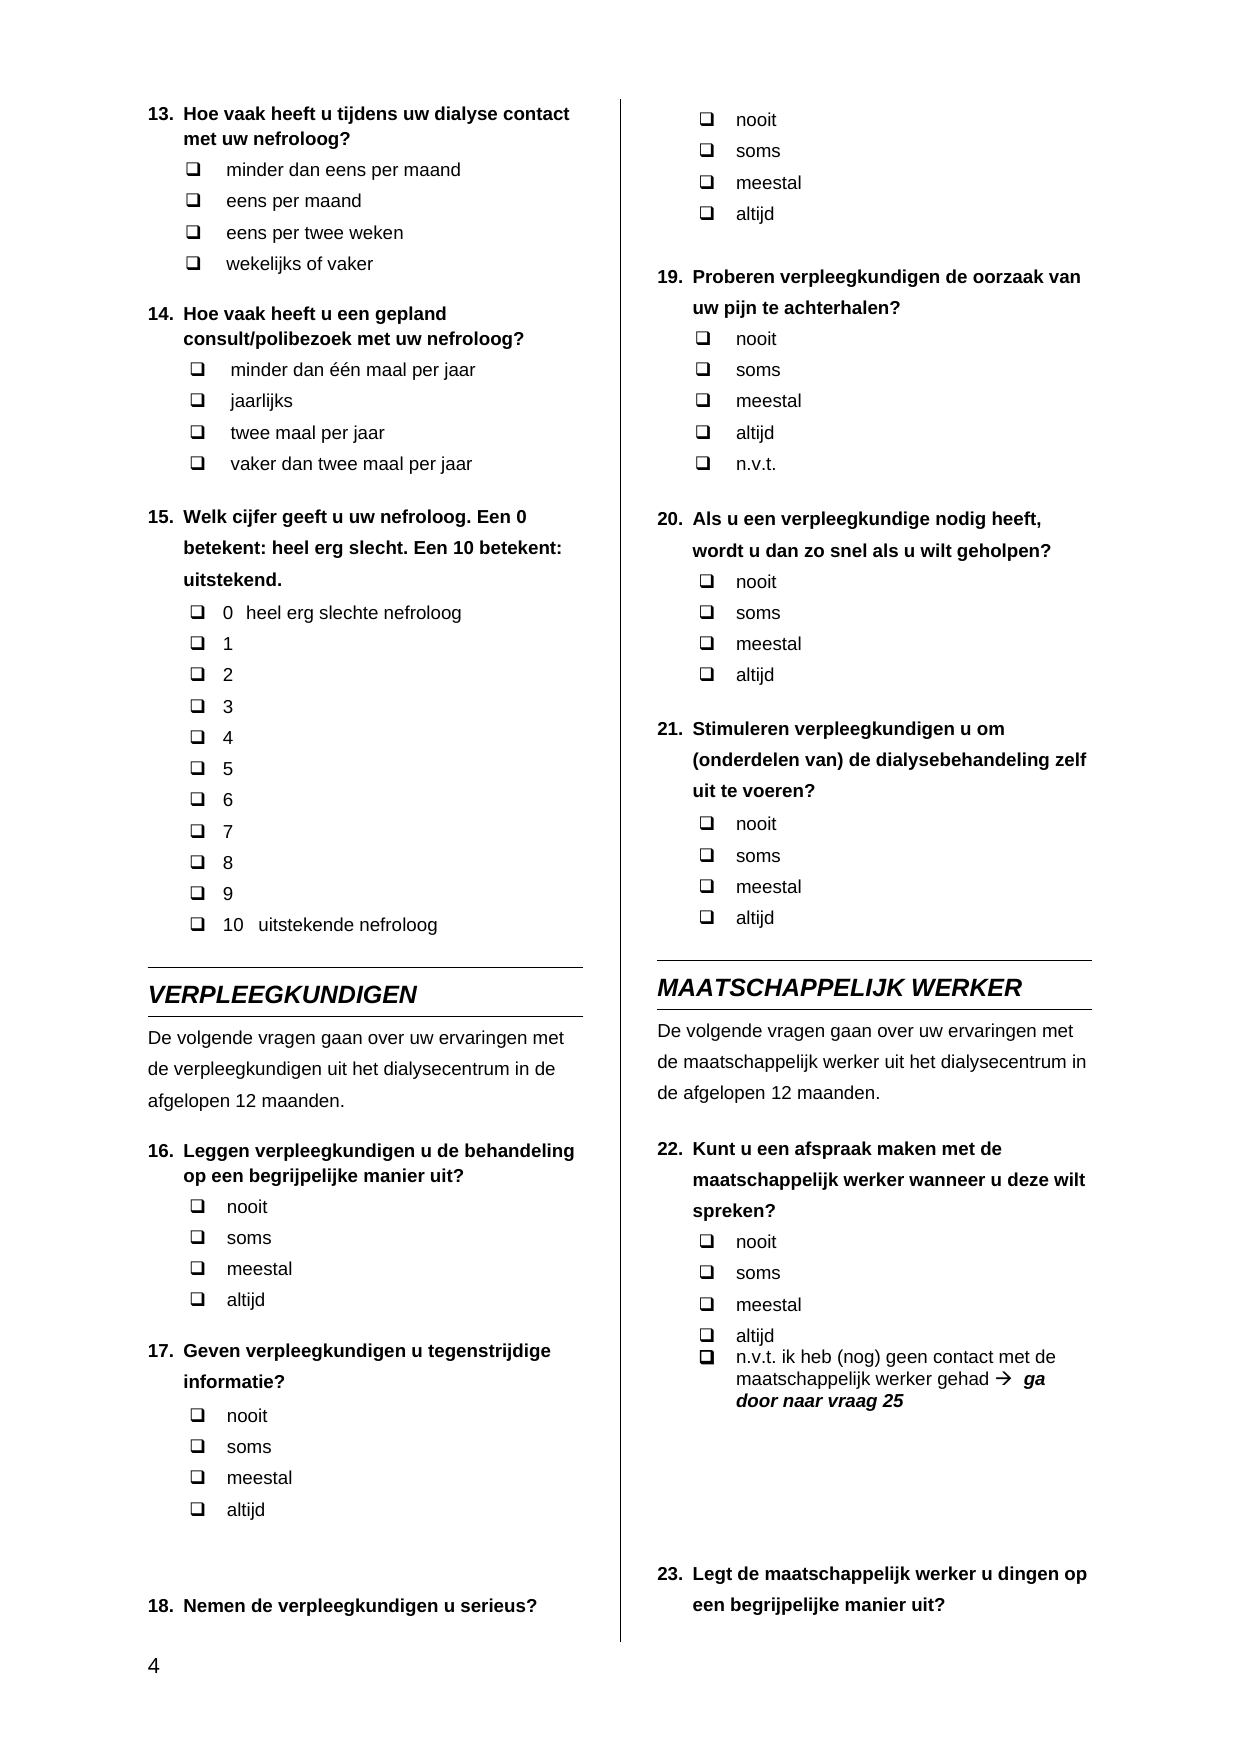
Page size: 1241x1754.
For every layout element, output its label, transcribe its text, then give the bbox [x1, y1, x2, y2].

list altijd [698, 1315, 1092, 1346]
list nooit [698, 99, 1092, 131]
list 7 [189, 811, 583, 842]
list soms [698, 592, 1092, 623]
list Leggen verpleegkundigen u de behandeling op een begrijpelijke manier uit? [148, 1136, 583, 1186]
list 8 [189, 842, 583, 873]
list wekelijks of vaker [185, 243, 583, 274]
list nooit [189, 1395, 583, 1426]
list Legt de maatschappelijk werker u dingen op een begrijpelijke manier uit? [657, 1555, 1092, 1617]
list altijd [189, 1280, 583, 1311]
list Kunt u een afspraak maken met de maatschappelijk werker wanneer u deze wilt spreken? [657, 1128, 1092, 1221]
list eens per twee weken [185, 212, 583, 243]
list minder dan één maal per jaar [189, 349, 583, 381]
list Als u een verpleegkundige nodig heeft, wordt u dan zo snel als u wilt geholpen? [657, 498, 1092, 561]
list soms [189, 1426, 583, 1457]
list 4 [189, 717, 583, 748]
text MAATSCHAPPELIJK WERKER [657, 961, 1092, 1009]
text De volgende vragen gaan over uw ervaringen met de maatschappelijk werker uit het dialysecentrum in de afgelopen 12 maanden. [657, 1010, 1092, 1104]
list 2 [189, 655, 583, 686]
list meestal [698, 623, 1092, 655]
list soms [189, 1217, 583, 1248]
list jaarlijks [189, 381, 583, 412]
list altijd [698, 655, 1092, 686]
list vaker dan twee maal per jaar [189, 443, 583, 474]
list Hoe vaak heeft u tijdens uw dialyse contact met uw nefroloog? [148, 99, 583, 149]
list twee maal per jaar [189, 412, 583, 443]
list Geven verpleegkundigen u tegenstrijdige informatie? [148, 1332, 583, 1395]
list altijd [698, 897, 1092, 929]
list meestal [698, 1284, 1092, 1315]
list n.v.t. [694, 443, 1092, 474]
list minder dan eens per maand [185, 149, 583, 181]
list altijd [698, 193, 1092, 224]
list 9 [189, 873, 583, 905]
list Nemen de verpleegkundigen u serieus? [148, 1585, 583, 1616]
list nooit [698, 1221, 1092, 1253]
list 6 [189, 780, 583, 811]
list n.v.t. ik heb (nog) geen contact met de maatschappelijk werker gehad ga door naar vraag 25 [698, 1346, 1092, 1411]
list 1 [189, 623, 583, 655]
list soms [698, 131, 1092, 162]
list 3 [189, 686, 583, 717]
list meestal [694, 381, 1092, 412]
list soms [694, 349, 1092, 381]
text De volgende vragen gaan over uw ervaringen met de verpleegkundigen uit het dialysecentrum in de afgelopen 12 maanden. [148, 1017, 583, 1111]
list eens per maand [185, 181, 583, 212]
list soms [698, 1253, 1092, 1284]
list 5 [189, 748, 583, 780]
list nooit [189, 1186, 583, 1217]
list Welk cijfer geeft u uw nefroloog. Een 0 betekent: heel erg slecht. Een 10 betekent: uitstekend. [148, 498, 583, 592]
list meestal [698, 866, 1092, 897]
list Hoe vaak heeft u een gepland consult/polibezoek met uw nefroloog? [148, 299, 583, 349]
list soms [698, 835, 1092, 866]
list nooit [694, 318, 1092, 349]
list 0 heel erg slechte nefroloog [189, 592, 583, 623]
list nooit [698, 804, 1092, 835]
list altijd [189, 1489, 583, 1520]
list altijd [694, 412, 1092, 443]
list meestal [189, 1248, 583, 1280]
list 10 uitstekende nefroloog [189, 905, 583, 936]
list meestal [189, 1457, 583, 1489]
text VERPLEEGKUNDIGEN [148, 968, 583, 1016]
list Proberen verpleegkundigen de oorzaak van uw pijn te achterhalen? [657, 256, 1092, 318]
list nooit [698, 561, 1092, 592]
list Stimuleren verpleegkundigen u om (onderdelen van) de dialysebehandeling zelf uit te voeren? [657, 710, 1092, 804]
list meestal [698, 162, 1092, 193]
